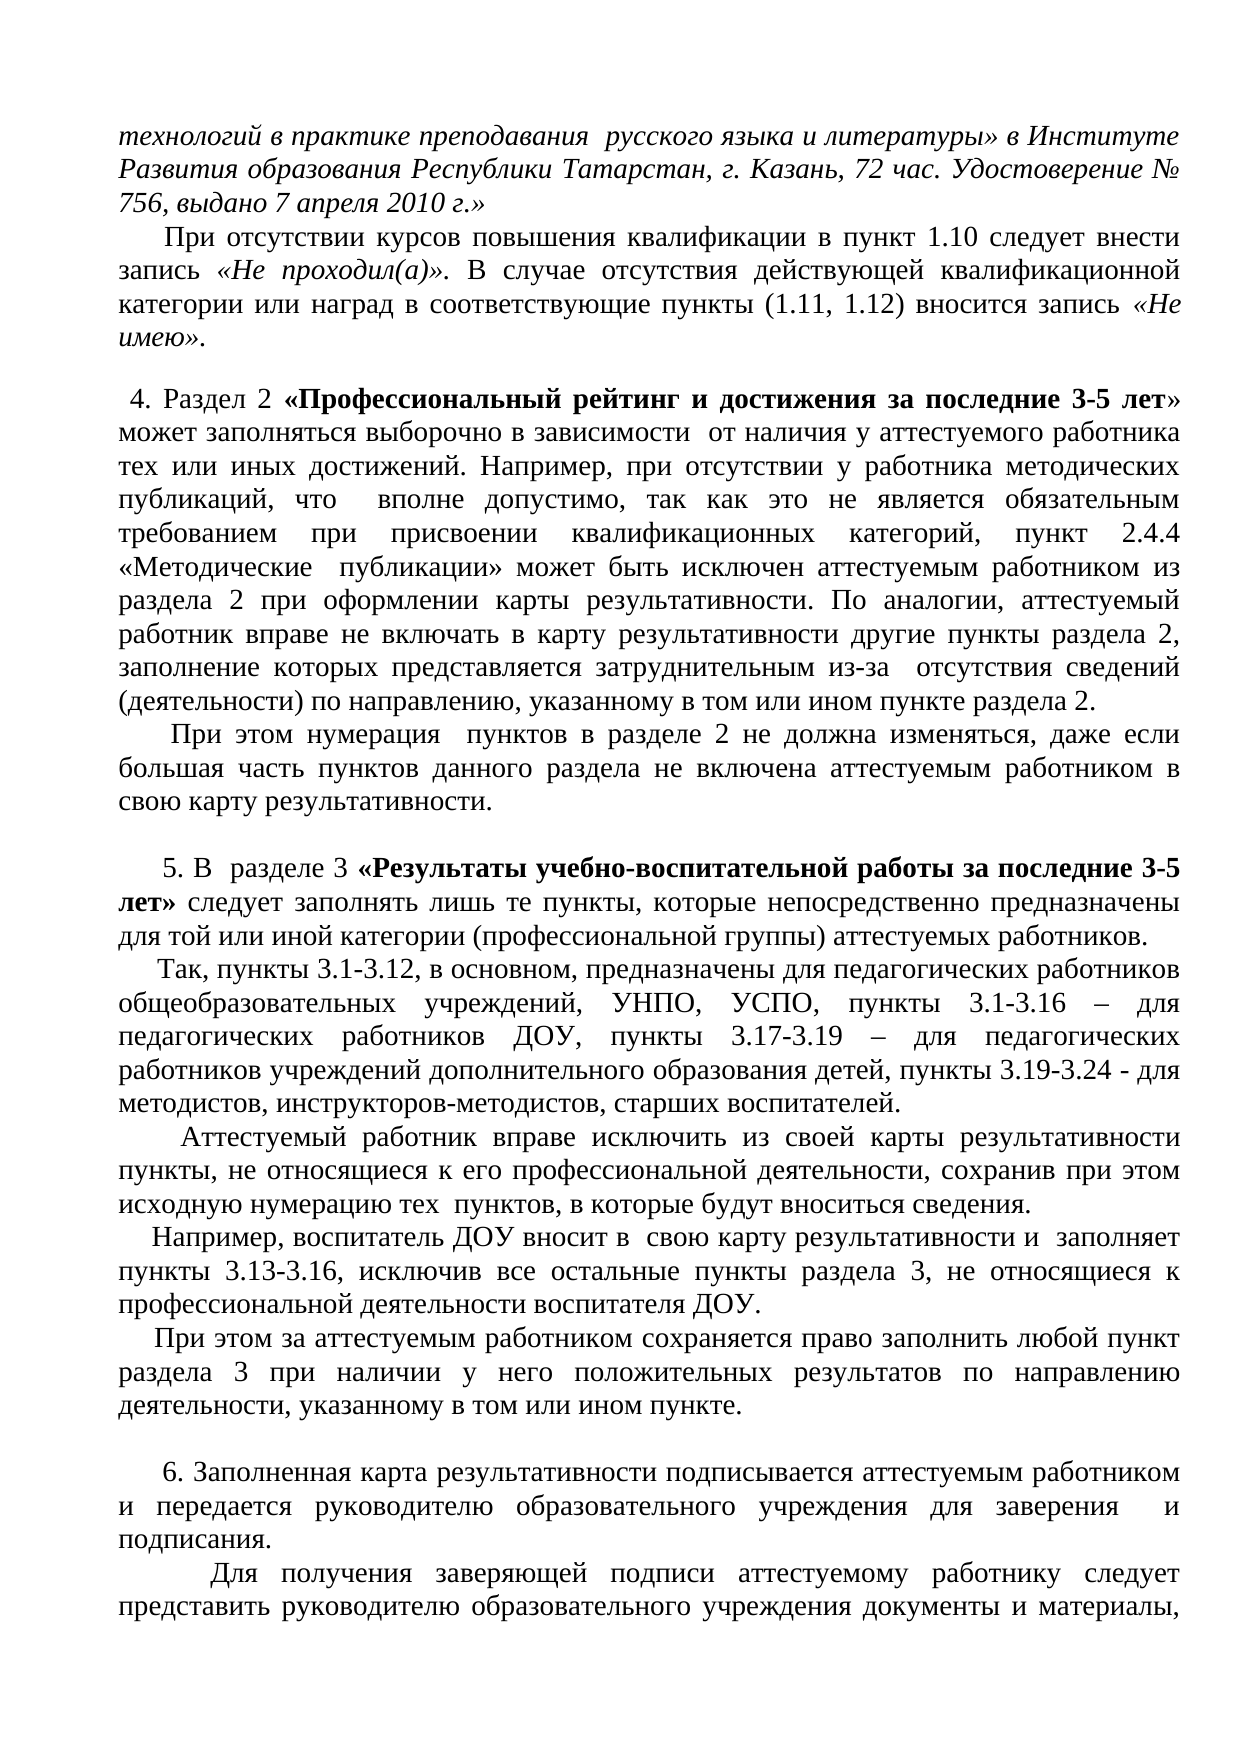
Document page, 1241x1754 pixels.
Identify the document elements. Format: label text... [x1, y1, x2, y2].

list 5. В разделе 3 «Результаты учебно-воспитательной работы за последние 3-5 лет» следует заполнять лишь те пункты, которые непосредственно предназначены для той или иной категории (профессиональной группы) аттестуемых работников. [118, 851, 1181, 951]
list Аттестуемый работник вправе исключить из своей карты результативности пункты, не относящиеся к его профессиональной деятельности, сохранив при этом исходную нумерацию тех пунктов, в которые будут вноситься сведения. [118, 1119, 1181, 1219]
list 6. Заполненная карта результативности подписывается аттестуемым работником и передается руководителю образовательного учреждения для заверения и подписания. [118, 1454, 1181, 1555]
list Так, пункты 3.1-3.12, в основном, предназначены для педагогических работников общеобразовательных учреждений, УНПО, УСПО, пункты 3.1-3.16 – для педагогических работников ДОУ, пункты 3.17-3.19 – для педагогических работников учреждений дополнительного образования детей, пункты 3.19-3.24 - для методистов, инструкторов-методистов, старших воспитателей. [118, 951, 1181, 1119]
list При отсутствии курсов повышения квалификации в пункт 1.10 следует внести запись «Не проходил(а)». В случае отсутствия действующей квалификационной категории или наград в соответствующие пункты (1.11, 1.12) вносится запись «Не имею». [118, 219, 1181, 353]
list 4. Раздел 2 «Профессиональный рейтинг и достижения за последние 3-5 лет» может заполняться выборочно в зависимости от наличия у аттестуемого работника тех или иных достижений. Например, при отсутствии у работника методических публикаций, что вполне допустимо, так как это не является обязательным требованием при присвоении квалификационных категорий, пункт 2.4.4 «Методические публикации» может быть исключен аттестуемым работником из раздела 2 при оформлении карты результативности. По аналогии, аттестуемый работник вправе не включать в карту результативности другие пункты раздела 2, заполнение которых представляется затруднительным из-за отсутствия сведений (деятельности) по направлению, указанному в том или ином пункте раздела 2. [118, 381, 1181, 716]
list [118, 1555, 1181, 1622]
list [118, 118, 1181, 219]
list При этом нумерация пунктов в разделе 2 не должна изменяться, даже если большая часть пунктов данного раздела не включена аттестуемым работником в свою карту результативности. [118, 716, 1181, 817]
list При этом за аттестуемым работником сохраняется право заполнить любой пункт раздела 3 при наличии у него положительных результатов по направлению деятельности, указанному в том или ином пункте. [118, 1320, 1181, 1421]
list Например, воспитатель ДОУ вносит в свою карту результативности и заполняет пункты 3.13-3.16, исключив все остальные пункты раздела 3, не относящиеся к профессиональной деятельности воспитателя ДОУ. [118, 1219, 1181, 1320]
